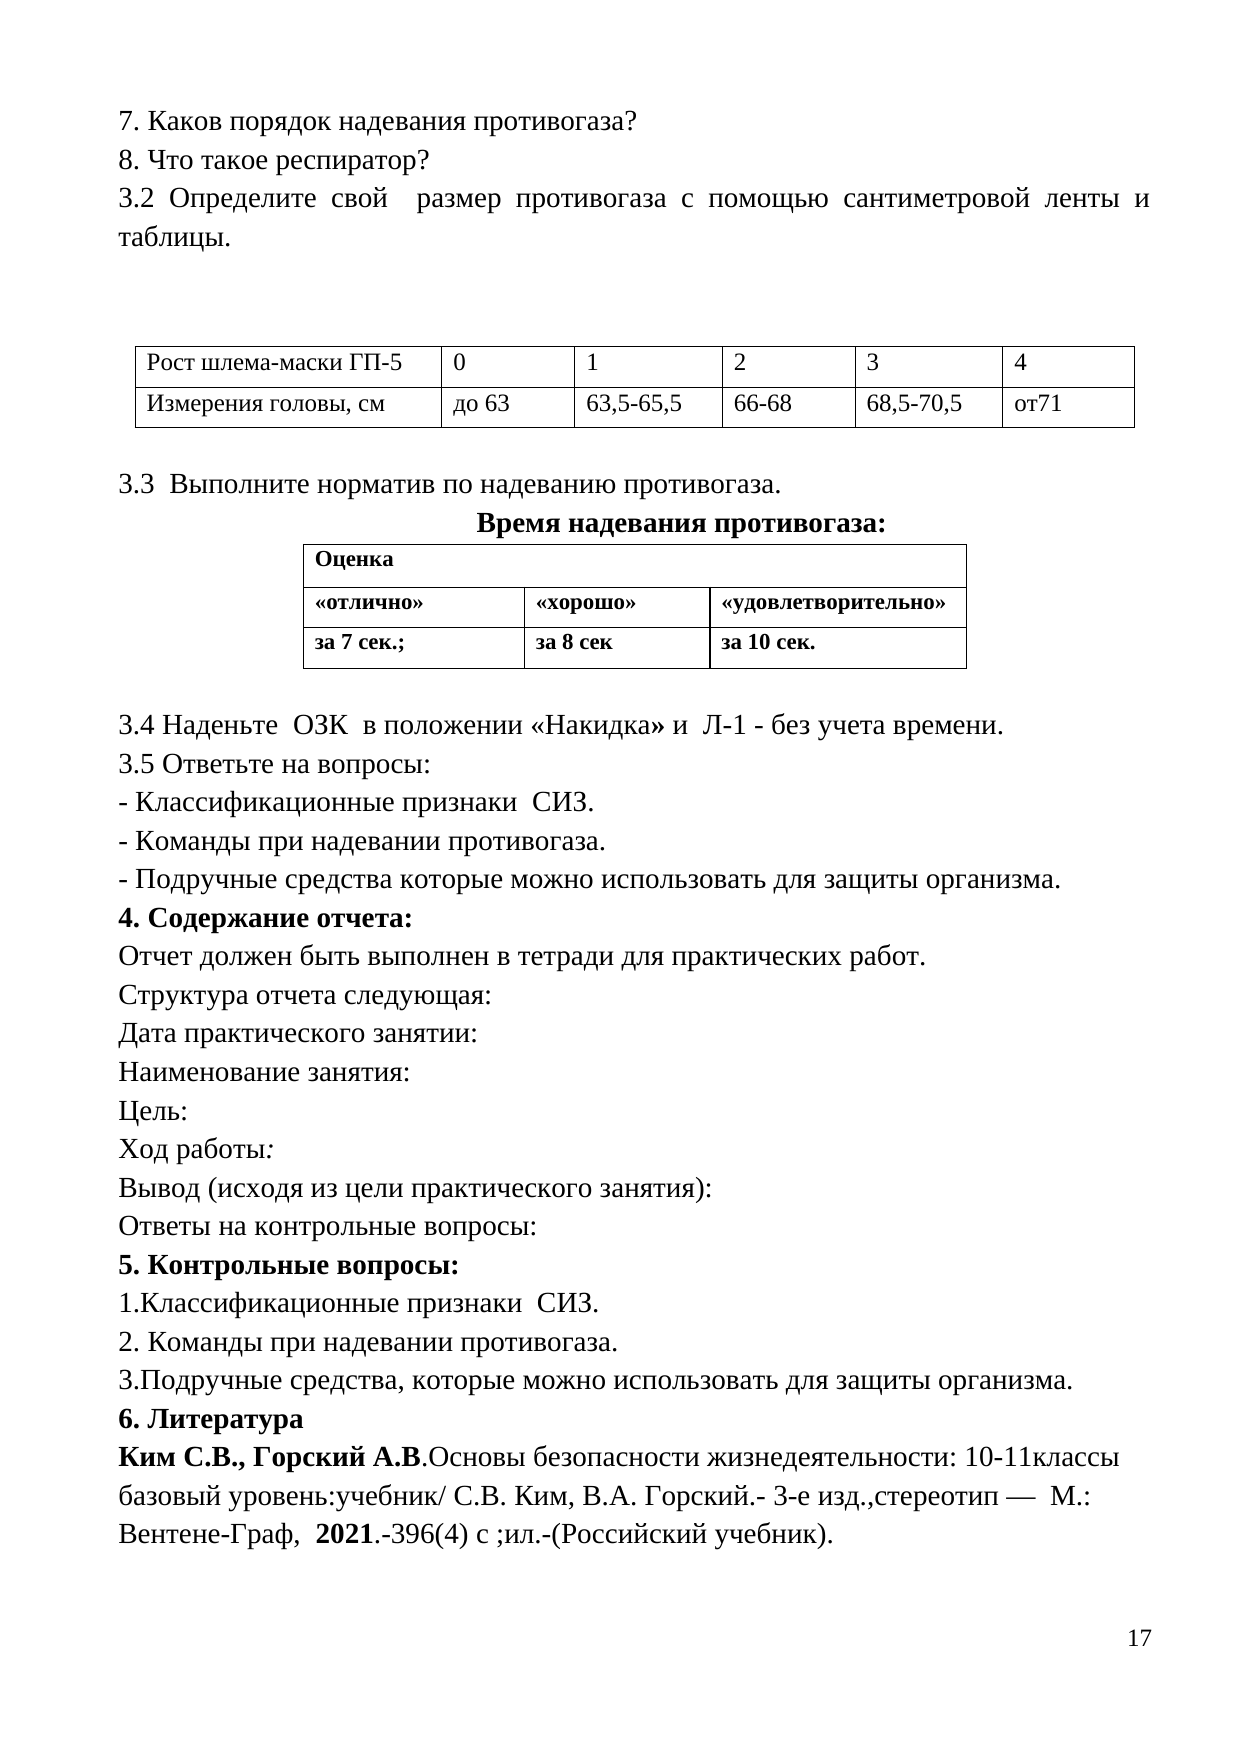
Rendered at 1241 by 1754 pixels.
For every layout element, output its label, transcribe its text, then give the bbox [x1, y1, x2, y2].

table_header 1 [575, 347, 722, 387]
text 3.2 Определите свой размер противогаза с помощью сантиметровой ленты и таблицы. [118, 181, 1152, 253]
text 3.4 Наденьте ОЗК в положении «Накидка» и Л-1 - без учета времени. [118, 707, 1152, 741]
table_cell за 7 сек.; [304, 628, 524, 668]
text Ход работы: [118, 1131, 1152, 1165]
text 2. Команды при надевании противогаза. [118, 1324, 1152, 1357]
text Отчет должен быть выполнен в тетради для практических работ. [118, 938, 1152, 972]
table_cell 68,5-70,5 [856, 388, 1002, 427]
text 4. Содержание отчета: [118, 900, 1152, 933]
text 6. Литература [118, 1401, 1152, 1434]
text Время надевания противогаза: [156, 505, 1152, 539]
table_header Рост шлема-маски ГП-5 [136, 347, 441, 387]
table_header 3 [856, 347, 1002, 387]
text 3.5 Ответьте на вопросы: [118, 746, 1152, 779]
table_header 2 [723, 347, 855, 387]
table_cell Измерения головы, см [136, 388, 441, 427]
table_header 0 [442, 347, 574, 387]
table_header Оценка [304, 545, 966, 587]
text 3.Подручные средства, которые можно использовать для защиты организма. [118, 1362, 1152, 1396]
table_cell «хорошо» [525, 588, 709, 627]
table_cell 63,5-65,5 [575, 388, 722, 427]
table_header 4 [1003, 347, 1134, 387]
text 3.3 Выполните норматив по надеванию противогаза. [118, 467, 1152, 500]
text Дата практического занятии: [118, 1016, 1152, 1049]
table_cell за 8 сек [525, 628, 709, 668]
table_cell за 10 сек. [711, 628, 966, 668]
text Ким С.В., Горский А.В.Основы безопасности жизнедеятельности: 10-11классы базовый уровень:учебник/ С.В. Ким, В.А. Горский.- 3-е изд.,стереотип — М.: Вентене-Граф, 2021.-396(4) с ;ил.-(Российский учебник). [118, 1439, 1152, 1550]
text - Подручные средства которые можно использовать для защиты организма. [118, 861, 1152, 895]
text Структура отчета следующая: [118, 977, 1152, 1011]
text 5. Контрольные вопросы: [118, 1247, 1152, 1280]
text Цель: [118, 1093, 1152, 1126]
text Вывод (исходя из цели практического занятия): [118, 1170, 1152, 1203]
table_cell «удовлетворительно» [711, 588, 966, 627]
text 7. Каков порядок надевания противогаза? [118, 103, 1152, 137]
table_cell 66-68 [723, 388, 855, 427]
table_cell от71 [1003, 388, 1134, 427]
text Наименование занятия: [118, 1054, 1152, 1088]
table_cell «отлично» [304, 588, 524, 627]
text - Классификационные признаки СИЗ. [118, 784, 1152, 818]
text - Команды при надевании противогаза. [118, 823, 1152, 856]
text Ответы на контрольные вопросы: [118, 1208, 1152, 1242]
text 1.Классификационные признаки СИЗ. [118, 1285, 1152, 1319]
table_cell до 63 [442, 388, 574, 427]
text 8. Что такое респиратор? [118, 142, 1152, 176]
